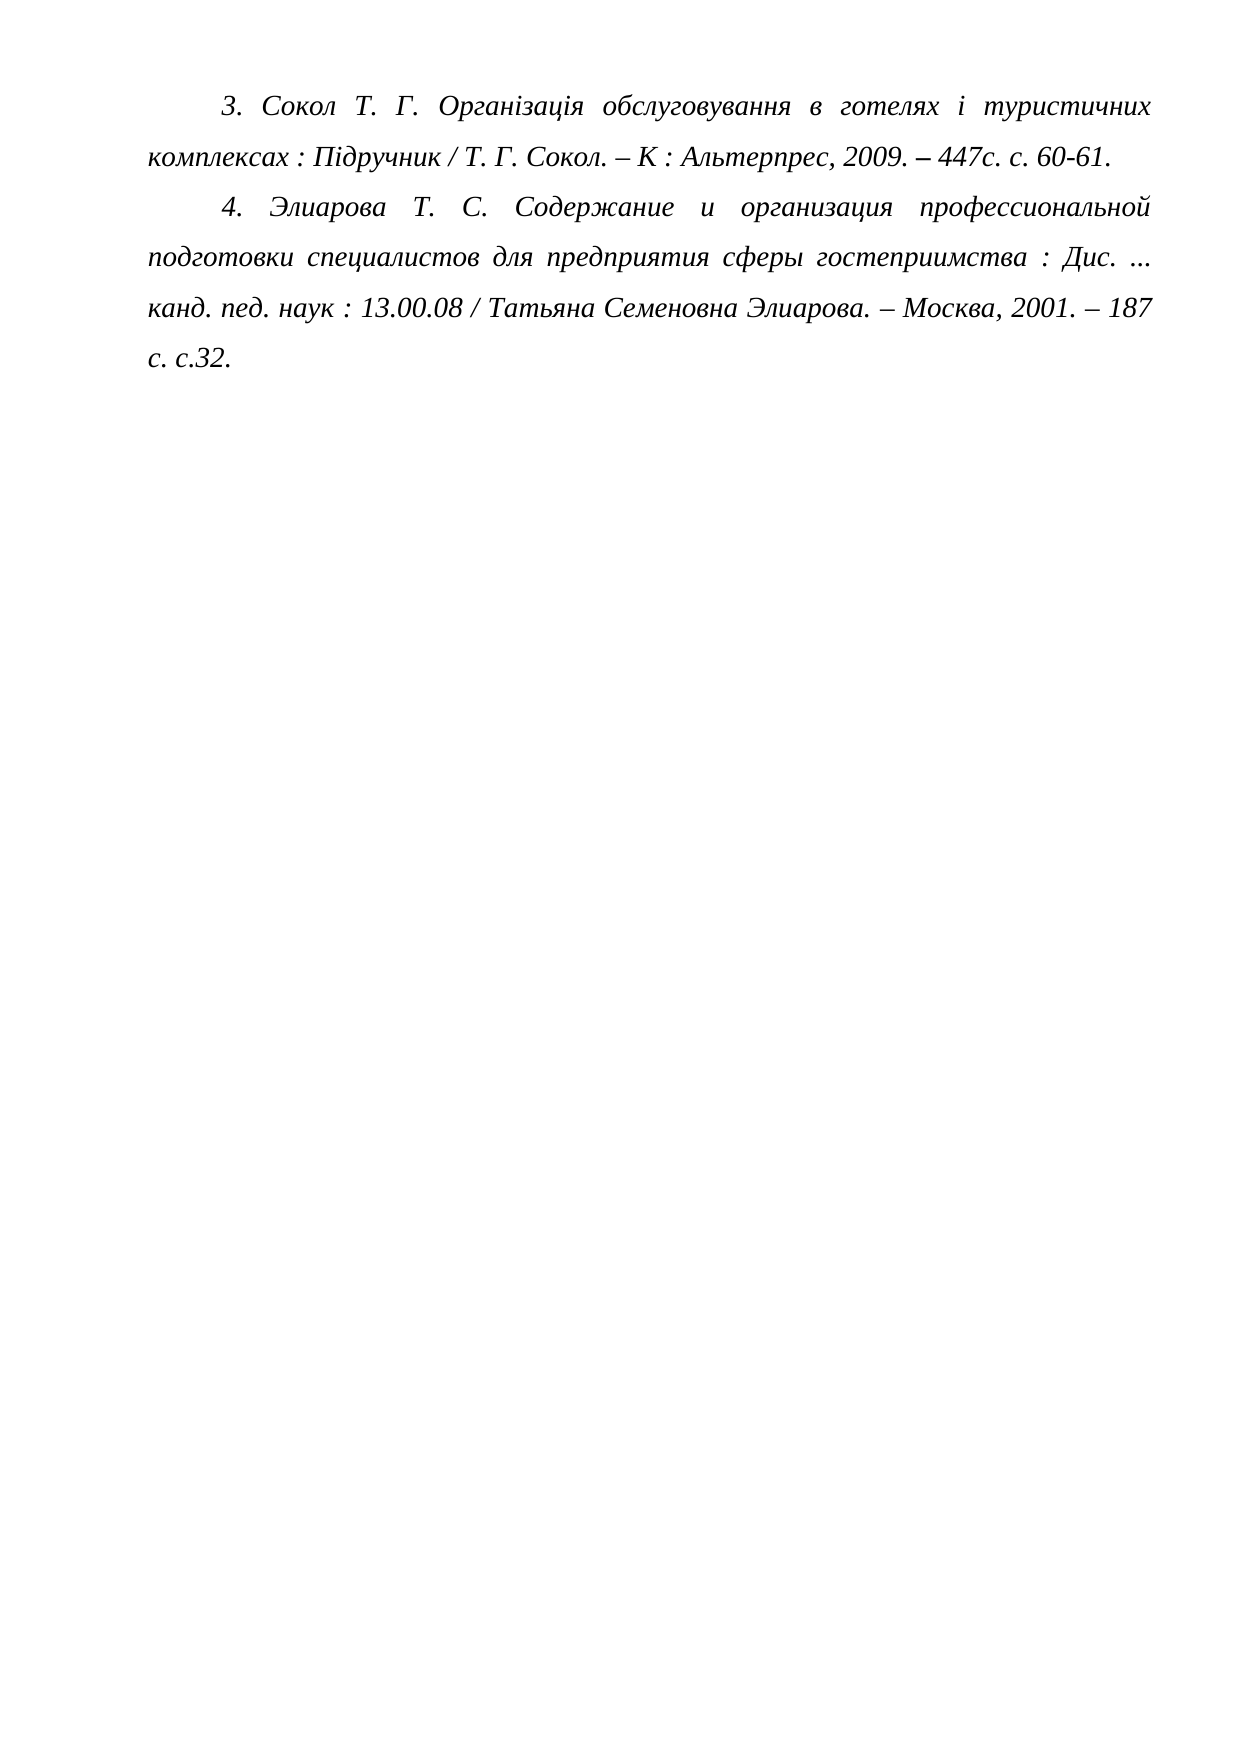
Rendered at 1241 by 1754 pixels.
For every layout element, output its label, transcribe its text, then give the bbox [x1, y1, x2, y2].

text 4. Элиарова Т. С. Содержание и организация профессиональной подготовки специалистов для предприятия сферы гостеприимства : Дис. ... канд. пед. наук : 13.00.08 / Татьяна Семеновна Элиарова. – Москва, 2001. – 187 с. с.32. [148, 189, 1152, 374]
text 3. Сокол Т. Г. Організація обслуговування в готелях і туристичних комплексах : Підручник / Т. Г. Сокол. – К : Альтерпрес, 2009. – 447с. с. 60-61. [148, 88, 1152, 172]
